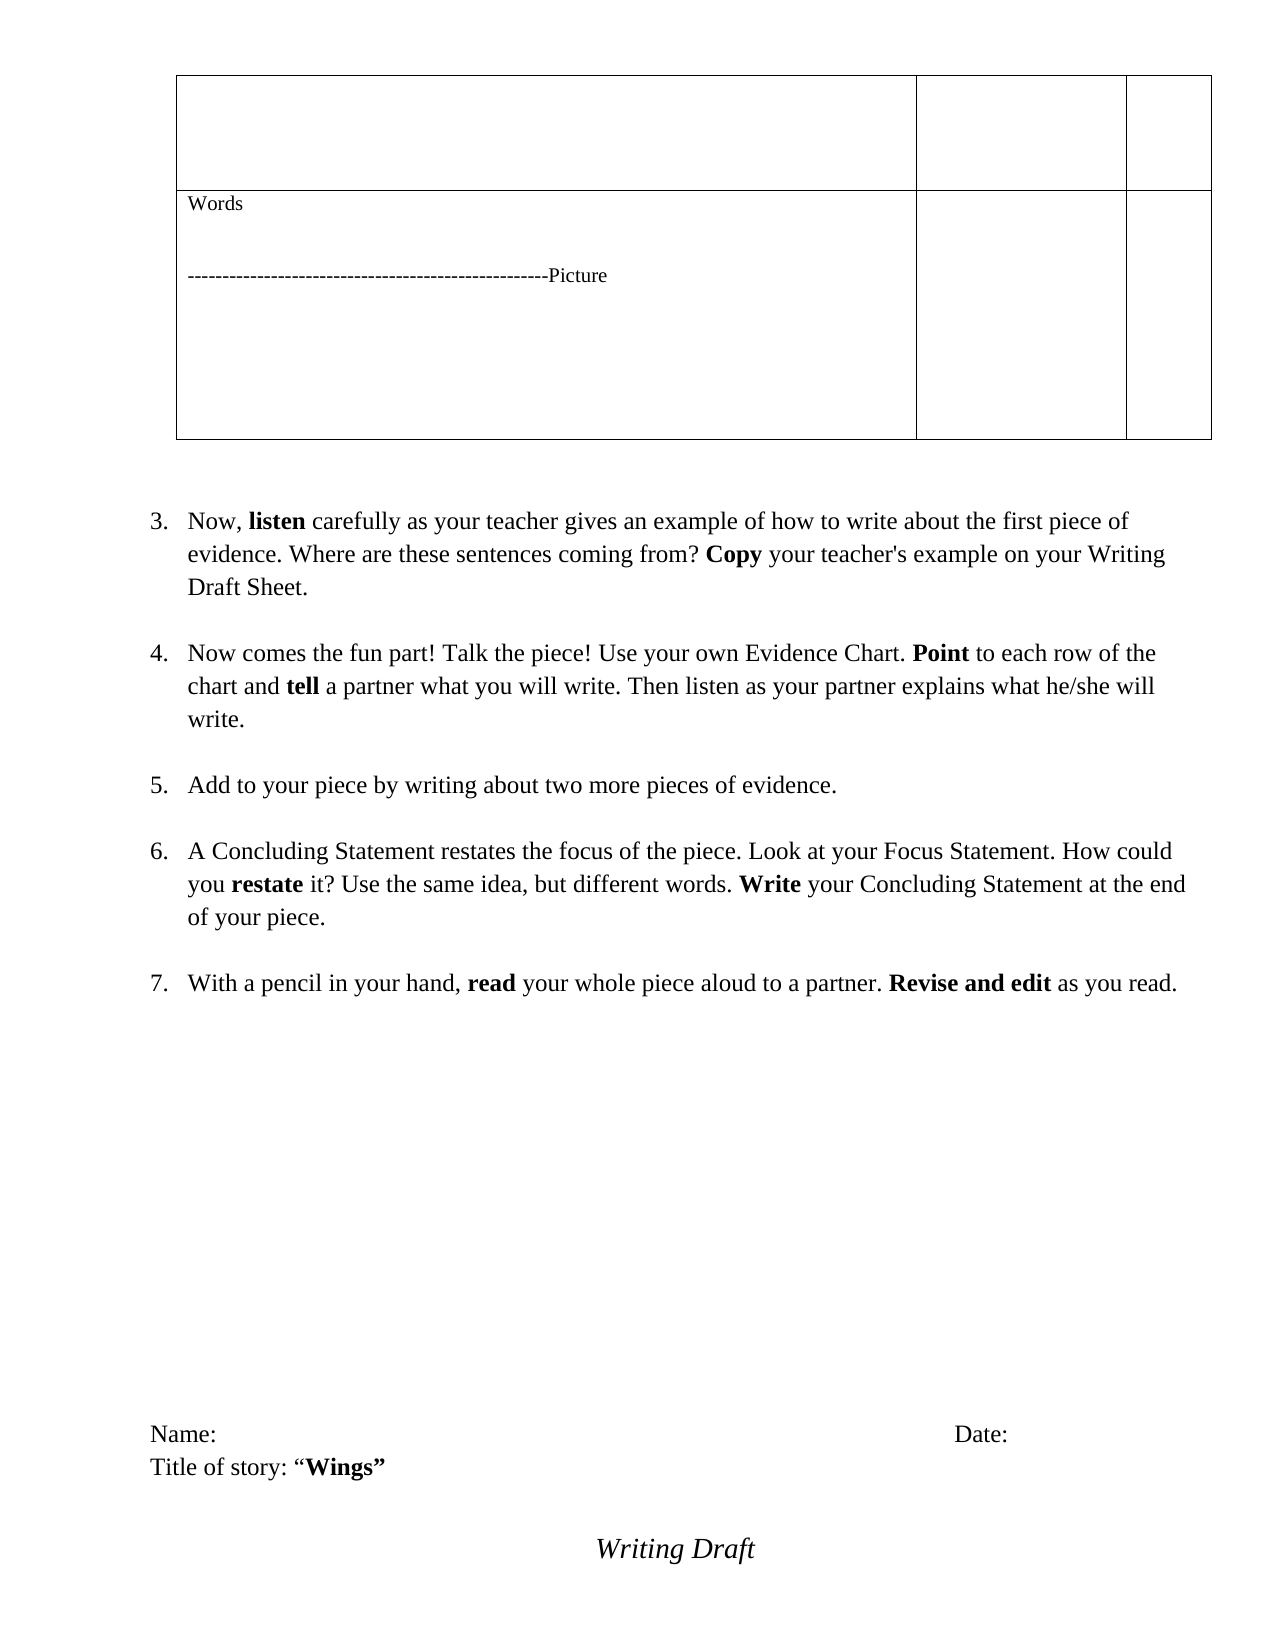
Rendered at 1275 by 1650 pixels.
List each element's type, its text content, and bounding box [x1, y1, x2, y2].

list Add to your piece by writing about two more pieces of evidence. [150, 770, 1200, 799]
table_cell Words ----------------------------------------------------Picture [177, 191, 916, 439]
text Name: Date: [150, 1419, 1200, 1448]
text Title of story: “Wings” [150, 1452, 1200, 1481]
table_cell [177, 76, 916, 190]
list Now comes the fun part! Talk the piece! Use your own Evidence Chart. Point to each row of the chart and tell a partner what you will write. Then listen as your partner explains what he/she will write. [150, 638, 1200, 733]
table_cell [917, 76, 1126, 190]
list A Concluding Statement restates the focus of the piece. Look at your Focus Statement. How could you restate it? Use the same idea, but different words. Write your Concluding Statement at the end of your piece. [150, 836, 1200, 931]
list Now, listen carefully as your teacher gives an example of how to write about the first piece of evidence. Where are these sentences coming from? Copy your teacher's example on your Writing Draft Sheet. [150, 506, 1200, 601]
list With a pencil in your hand, read your whole piece aloud to a partner. Revise and edit as you read. [150, 968, 1200, 997]
table_cell [1127, 191, 1211, 439]
text Writing Draft [150, 1531, 1200, 1565]
table_cell [917, 191, 1126, 439]
table_cell [1127, 76, 1211, 190]
